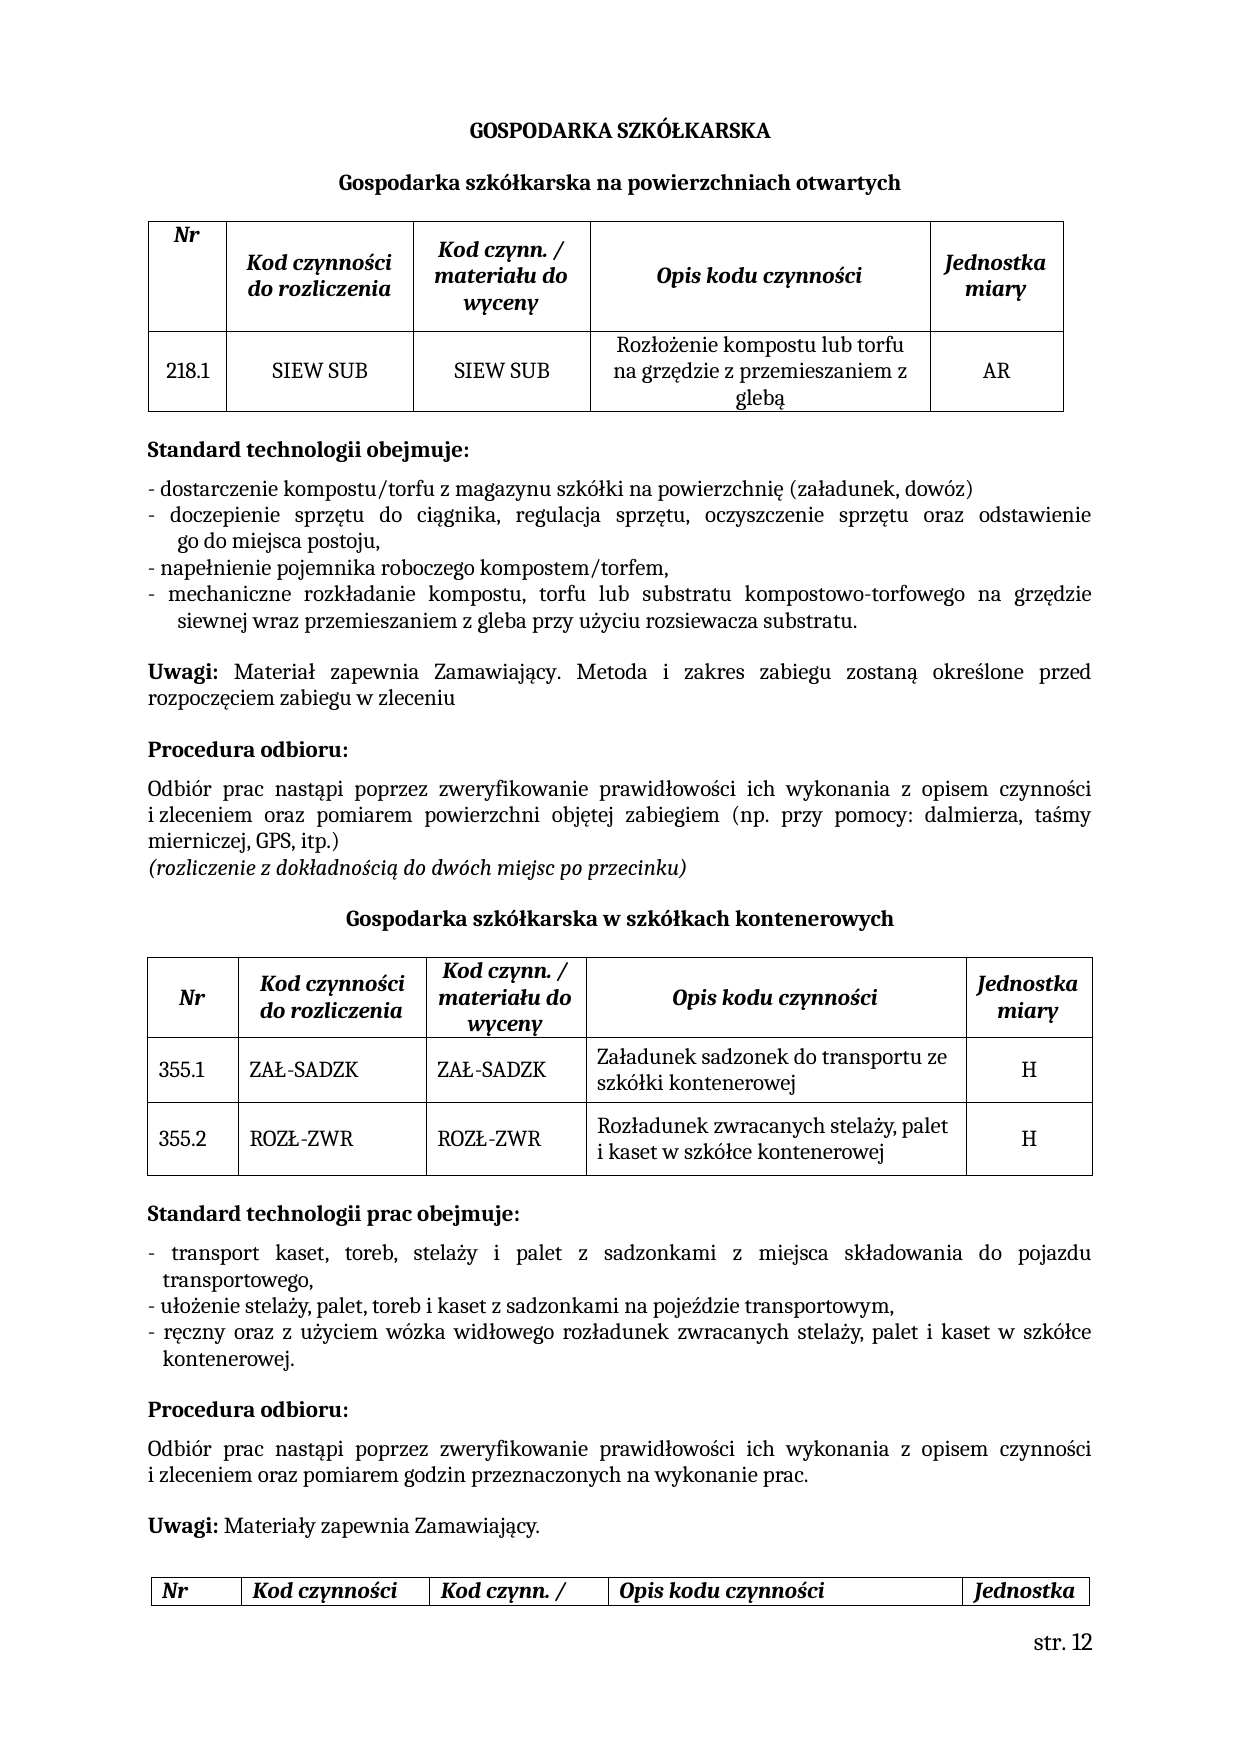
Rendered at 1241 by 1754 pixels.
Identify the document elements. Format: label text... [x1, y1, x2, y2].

text - dostarczenie kompostu/torfu z magazynu szkółki na powierzchnię (załadunek, dowóz) [148, 476, 1093, 502]
text Uwagi: Materiał zapewnia Zamawiający. Metoda i zakres zabiegu zostaną określone przed rozpoczęciem zabiegu w zleceniu [148, 659, 1093, 711]
table_cell ZAŁ-SADZK [239, 1038, 426, 1102]
table_header Nr [152, 1578, 241, 1604]
table_header Kod czynn. / materiału do wyceny [427, 958, 586, 1037]
table_header Opis kodu czynności [587, 958, 966, 1037]
text Odbiór prac nastąpi poprzez zweryfikowanie prawidłowości ich wykonania z opisem czynności i zleceniem oraz pomiarem powierzchni objętej zabiegiem (np. przy pomocy: dalmierza, taśmy mierniczej, GPS, itp.) [148, 775, 1093, 854]
table_cell 355.1 [148, 1038, 238, 1102]
table_cell SIEW SUB [414, 332, 590, 411]
table_cell H [967, 1103, 1092, 1175]
text - ręczny oraz z użyciem wózka widłowego rozładunek zwracanych stelaży, palet i kaset w szkółce kontenerowej. [148, 1319, 1093, 1372]
text Standard technologii prac obejmuje: [148, 1201, 1093, 1227]
text Gospodarka szkółkarska na powierzchniach otwartych [148, 169, 1093, 196]
table_cell Rozładunek zwracanych stelaży, palet i kaset w szkółce kontenerowej [587, 1103, 966, 1175]
table_cell Rozłożenie kompostu lub torfu na grzędzie z przemieszaniem z glebą [591, 332, 930, 411]
table_cell AR [931, 332, 1063, 411]
text - ułożenie stelaży, palet, toreb i kaset z sadzonkami na pojeździe transportowym, [148, 1293, 1093, 1319]
text Gospodarka szkółkarska w szkółkach kontenerowych [148, 906, 1093, 932]
table_header Opis kodu czynności [591, 222, 930, 331]
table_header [430, 1578, 608, 1604]
table_cell SIEW SUB [227, 332, 413, 411]
table_header Nr [149, 222, 226, 331]
table_header Kod czynności do rozliczenia [239, 958, 426, 1037]
text Uwagi: Materiały zapewnia Zamawiający. [148, 1513, 1093, 1540]
table_cell ZAŁ-SADZK [427, 1038, 586, 1102]
text Procedura odbioru: [148, 1397, 1093, 1423]
table_cell Załadunek sadzonek do transportu ze szkółki kontenerowej [587, 1038, 966, 1102]
table_cell 355.2 [148, 1103, 238, 1175]
text - napełnienie pojemnika roboczego kompostem/torfem, [148, 555, 1093, 581]
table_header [242, 1578, 429, 1604]
table_header Nr [148, 958, 238, 1037]
table_cell H [967, 1038, 1092, 1102]
text Standard technologii obejmuje: [148, 437, 1093, 463]
table_header Kod czynn. / materiału do wyceny [414, 222, 590, 331]
text - doczepienie sprzętu do ciągnika, regulacja sprzętu, oczyszczenie sprzętu oraz odstawienie go do miejsca postoju, [148, 502, 1093, 555]
table_cell 218.1 [149, 332, 226, 411]
text - mechaniczne rozkładanie kompostu, torfu lub substratu kompostowo-torfowego na grzędzie siewnej wraz przemieszaniem z gleba przy użyciu rozsiewacza substratu. [148, 581, 1093, 634]
table_header Jednostka miary [963, 1578, 1089, 1604]
table_cell ROZŁ-ZWR [239, 1103, 426, 1175]
table_cell ROZŁ-ZWR [427, 1103, 586, 1175]
table_header Jednostka miary [967, 958, 1092, 1037]
text GOSPODARKA SZKÓŁKARSKA [148, 118, 1093, 144]
text - transport kaset, toreb, stelaży i palet z sadzonkami z miejsca składowania do pojazdu transportowego, [148, 1240, 1093, 1293]
table_header Opis kodu czynności [609, 1578, 962, 1604]
text Procedura odbioru: [148, 736, 1093, 763]
table_header Jednostka miary [931, 222, 1063, 331]
text (rozliczenie z dokładnością do dwóch miejsc po przecinku) [148, 854, 1093, 881]
table_header Kod czynności do rozliczenia [227, 222, 413, 331]
